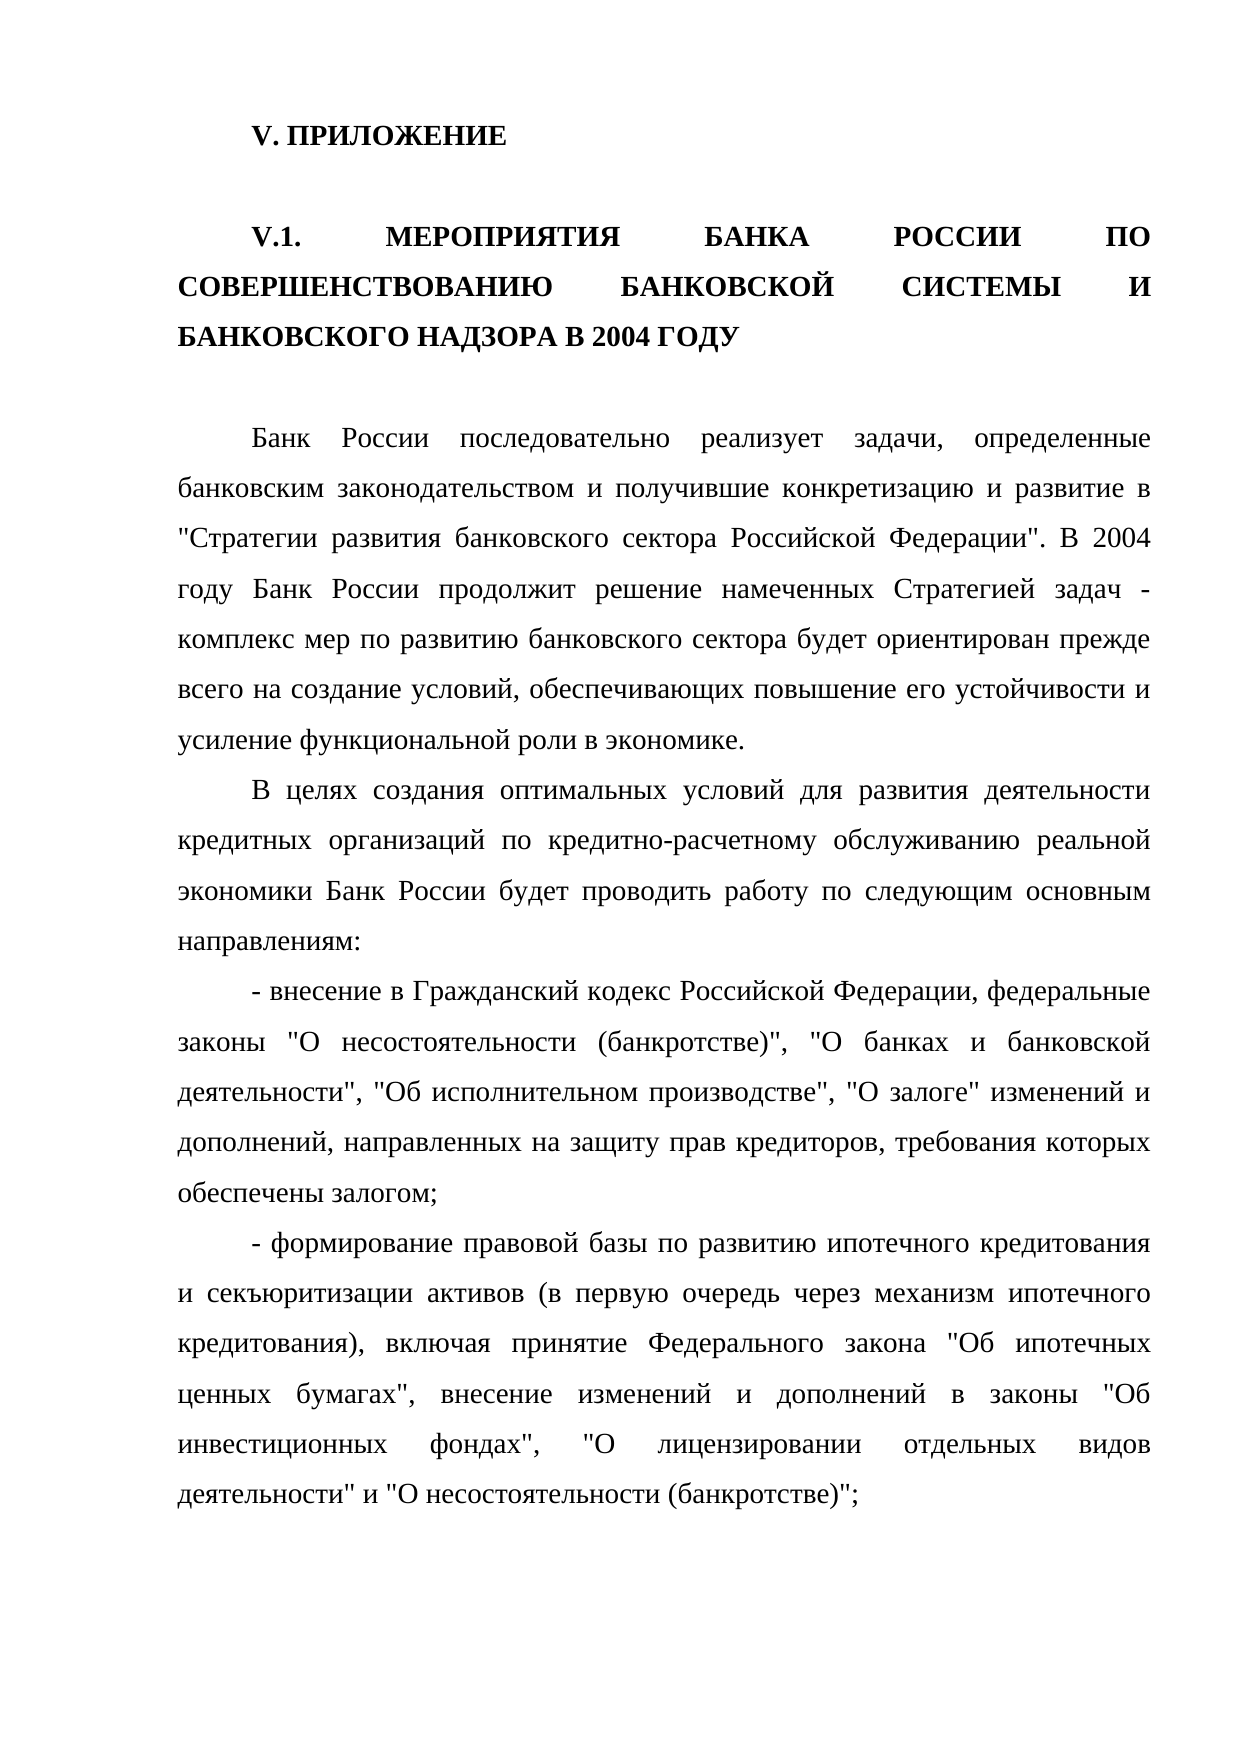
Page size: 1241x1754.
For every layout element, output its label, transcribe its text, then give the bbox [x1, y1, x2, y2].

text - внесение в Гражданский кодекс Российской Федерации, федеральные законы "О несостоятельности (банкротстве)", "О банках и банковской деятельности", "Об исполнительном производстве", "О залоге" изменений и дополнений, направленных на защиту прав кредиторов, требования которых обеспечены залогом; [177, 973, 1152, 1208]
text V. ПРИЛОЖЕНИЕ [177, 118, 1152, 152]
text В целях создания оптимальных условий для развития деятельности кредитных организаций по кредитно-расчетному обслуживанию реальной экономики Банк России будет проводить работу по следующим основным направлениям: [177, 772, 1152, 957]
text Банк России последовательно реализует задачи, определенные банковским законодательством и получившие конкретизацию и развитие в "Стратегии развития банковского сектора Российской Федерации". В 2004 году Банк России продолжит решение намеченных Стратегией задач - комплекс мер по развитию банковского сектора будет ориентирован прежде всего на создание условий, обеспечивающих повышение его устойчивости и усиление функциональной роли в экономике. [177, 420, 1152, 755]
text V.1. МЕРОПРИЯТИЯ БАНКА РОССИИ ПО СОВЕРШЕНСТВОВАНИЮ БАНКОВСКОЙ СИСТЕМЫ И БАНКОВСКОГО НАДЗОРА В 2004 ГОДУ [177, 219, 1152, 353]
text - формирование правовой базы по развитию ипотечного кредитования и секъюритизации активов (в первую очередь через механизм ипотечного кредитования), включая принятие Федерального закона "Об ипотечных ценных бумагах", внесение изменений и дополнений в законы "Об инвестиционных фондах", "О лицензировании отдельных видов деятельности" и "О несостоятельности (банкротстве)"; [177, 1225, 1152, 1510]
